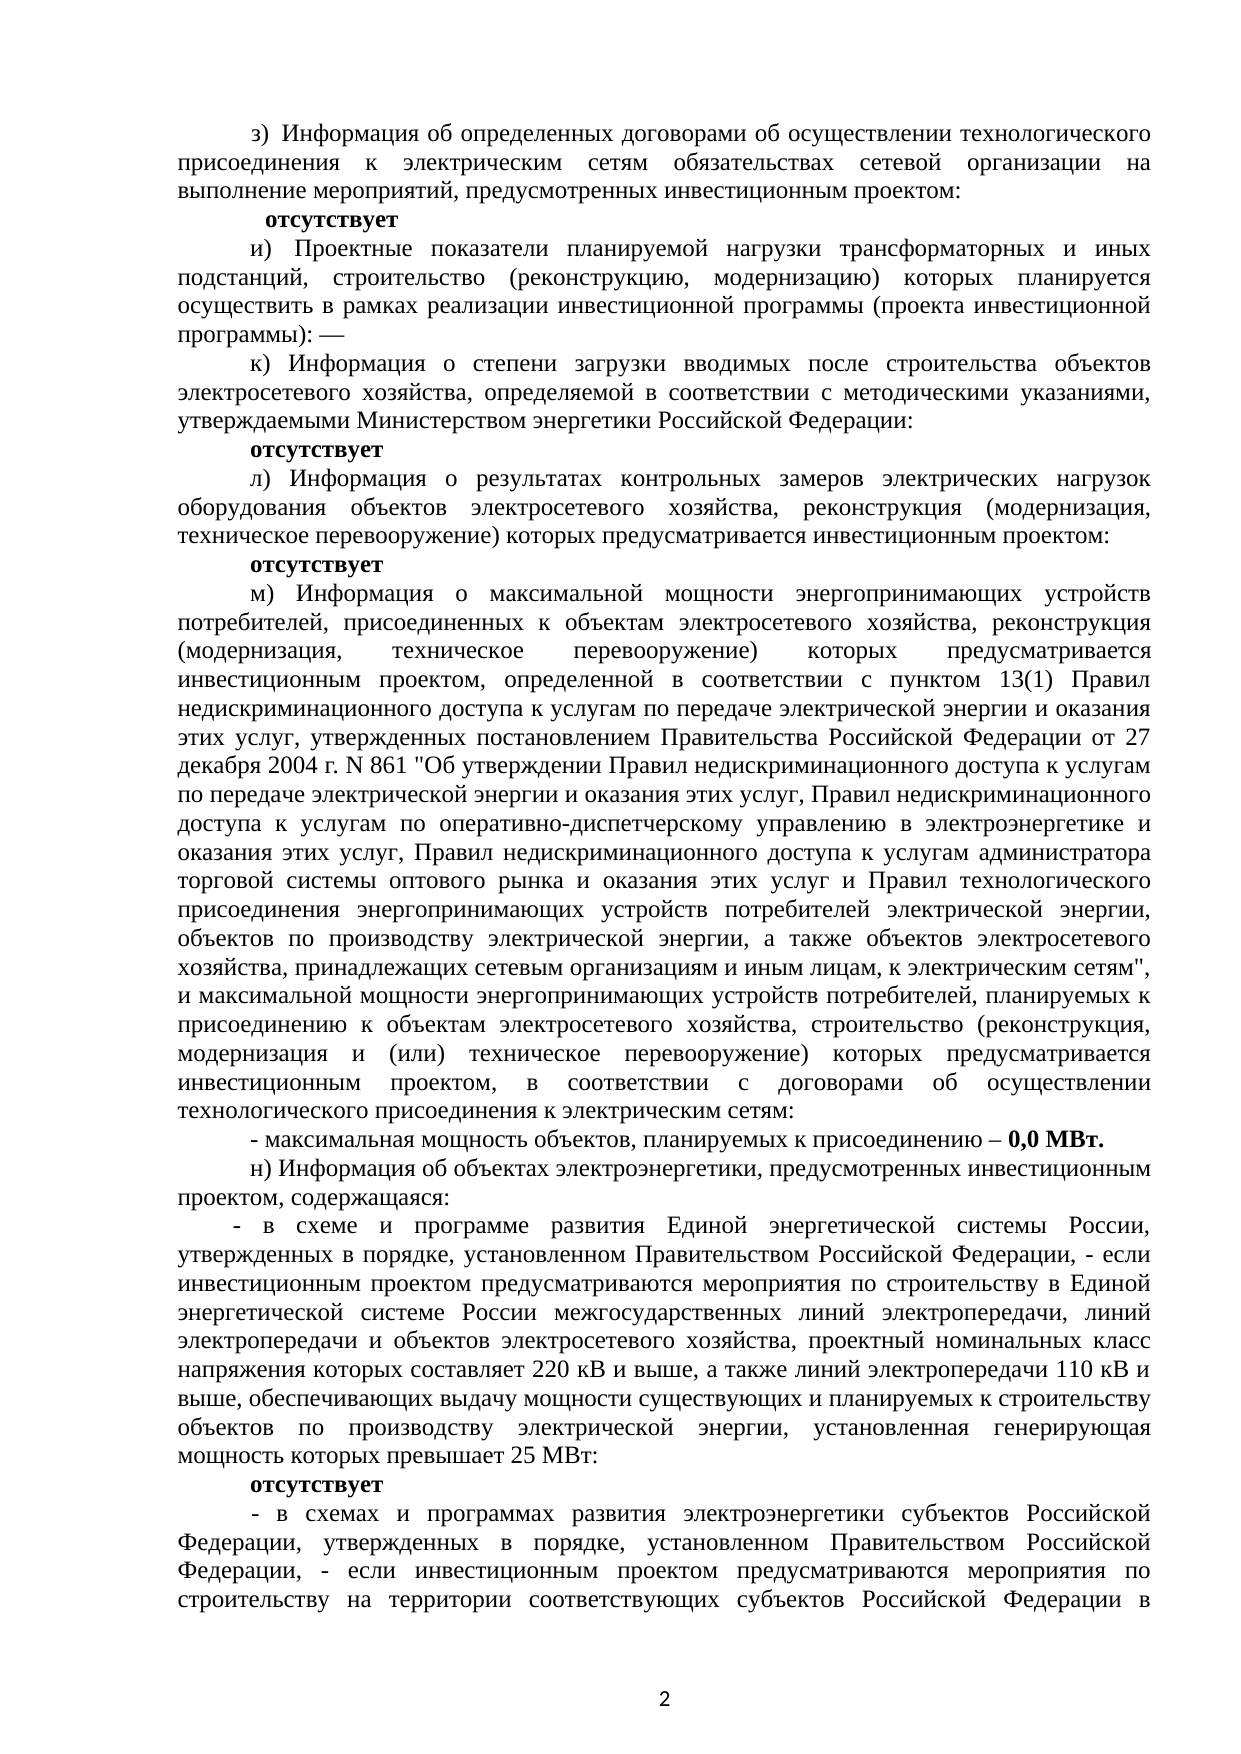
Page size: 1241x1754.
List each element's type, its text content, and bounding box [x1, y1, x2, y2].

text и) Проектные показатели планируемой нагрузки трансформаторных и иных подстанций, строительство (реконструкцию, модернизацию) которых планируется осуществить в рамках реализации инвестиционной программы (проекта инвестиционной программы): — [177, 233, 1152, 348]
text - максимальная мощность объектов, планируемых к присоединению – 0,0 МВт. [177, 1124, 1152, 1153]
text к) Информация о степени загрузки вводимых после строительства объектов электросетевого хозяйства, определяемой в соответствии с методическими указаниями, утверждаемыми Министерством энергетики Российской Федерации: [177, 348, 1152, 434]
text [177, 1498, 1152, 1613]
text л) Информация о результатах контрольных замеров электрических нагрузок оборудования объектов электросетевого хозяйства, реконструкция (модернизация, техническое перевооружение) которых предусматривается инвестиционным проектом: [177, 463, 1152, 549]
text м) Информация о максимальной мощности энергопринимающих устройств потребителей, присоединенных к объектам электросетевого хозяйства, реконструкция (модернизация, техническое перевооружение) которых предусматривается инвестиционным проектом, определенной в соответствии с пунктом 13(1) Правил недискриминационного доступа к услугам по передаче электрической энергии и оказания этих услуг, утвержденных постановлением Правительства Российской Федерации от 27 декабря 2004 г. N 861 "Об утверждении Правил недискриминационного доступа к услугам по передаче электрической энергии и оказания этих услуг, Правил недискриминационного доступа к услугам по оперативно-диспетчерскому управлению в электроэнергетике и оказания этих услуг, Правил недискриминационного доступа к услугам администратора торговой системы оптового рынка и оказания этих услуг и Правил технологического присоединения энергопринимающих устройств потребителей электрической энергии, объектов по производству электрической энергии, а также объектов электросетевого хозяйства, принадлежащих сетевым организациям и иным лицам, к электрическим сетям", и максимальной мощности энергопринимающих устройств потребителей, планируемых к присоединению к объектам электросетевого хозяйства, строительство (реконструкция, модернизация и (или) техническое перевооружение) которых предусматривается инвестиционным проектом, в соответствии с договорами об осуществлении технологического присоединения к электрическим сетям: [177, 578, 1152, 1124]
text отсутствует [265, 204, 1152, 233]
text н) Информация об объектах электроэнергетики, предусмотренных инвестиционным проектом, содержащаяся: [177, 1153, 1152, 1211]
text з) Информация об определенных договорами об осуществлении технологического присоединения к электрическим сетям обязательствах сетевой организации на выполнение мероприятий, предусмотренных инвестиционным проектом: [177, 118, 1152, 204]
text - в схеме и программе развития Единой энергетической системы России, утвержденных в порядке, установленном Правительством Российской Федерации, - если инвестиционным проектом предусматриваются мероприятия по строительству в Единой энергетической системе России межгосударственных линий электропередачи, линий электропередачи и объектов электросетевого хозяйства, проектный номинальных класс напряжения которых составляет 220 кВ и выше, а также линий электропередачи 110 кВ и выше, обеспечивающих выдачу мощности существующих и планируемых к строительству объектов по производству электрической энергии, установленная генерирующая мощность которых превышает 25 МВт: [177, 1211, 1152, 1469]
text отсутствует [177, 434, 1152, 463]
text отсутствует [177, 549, 1152, 578]
text отсутствует [177, 1469, 1152, 1498]
